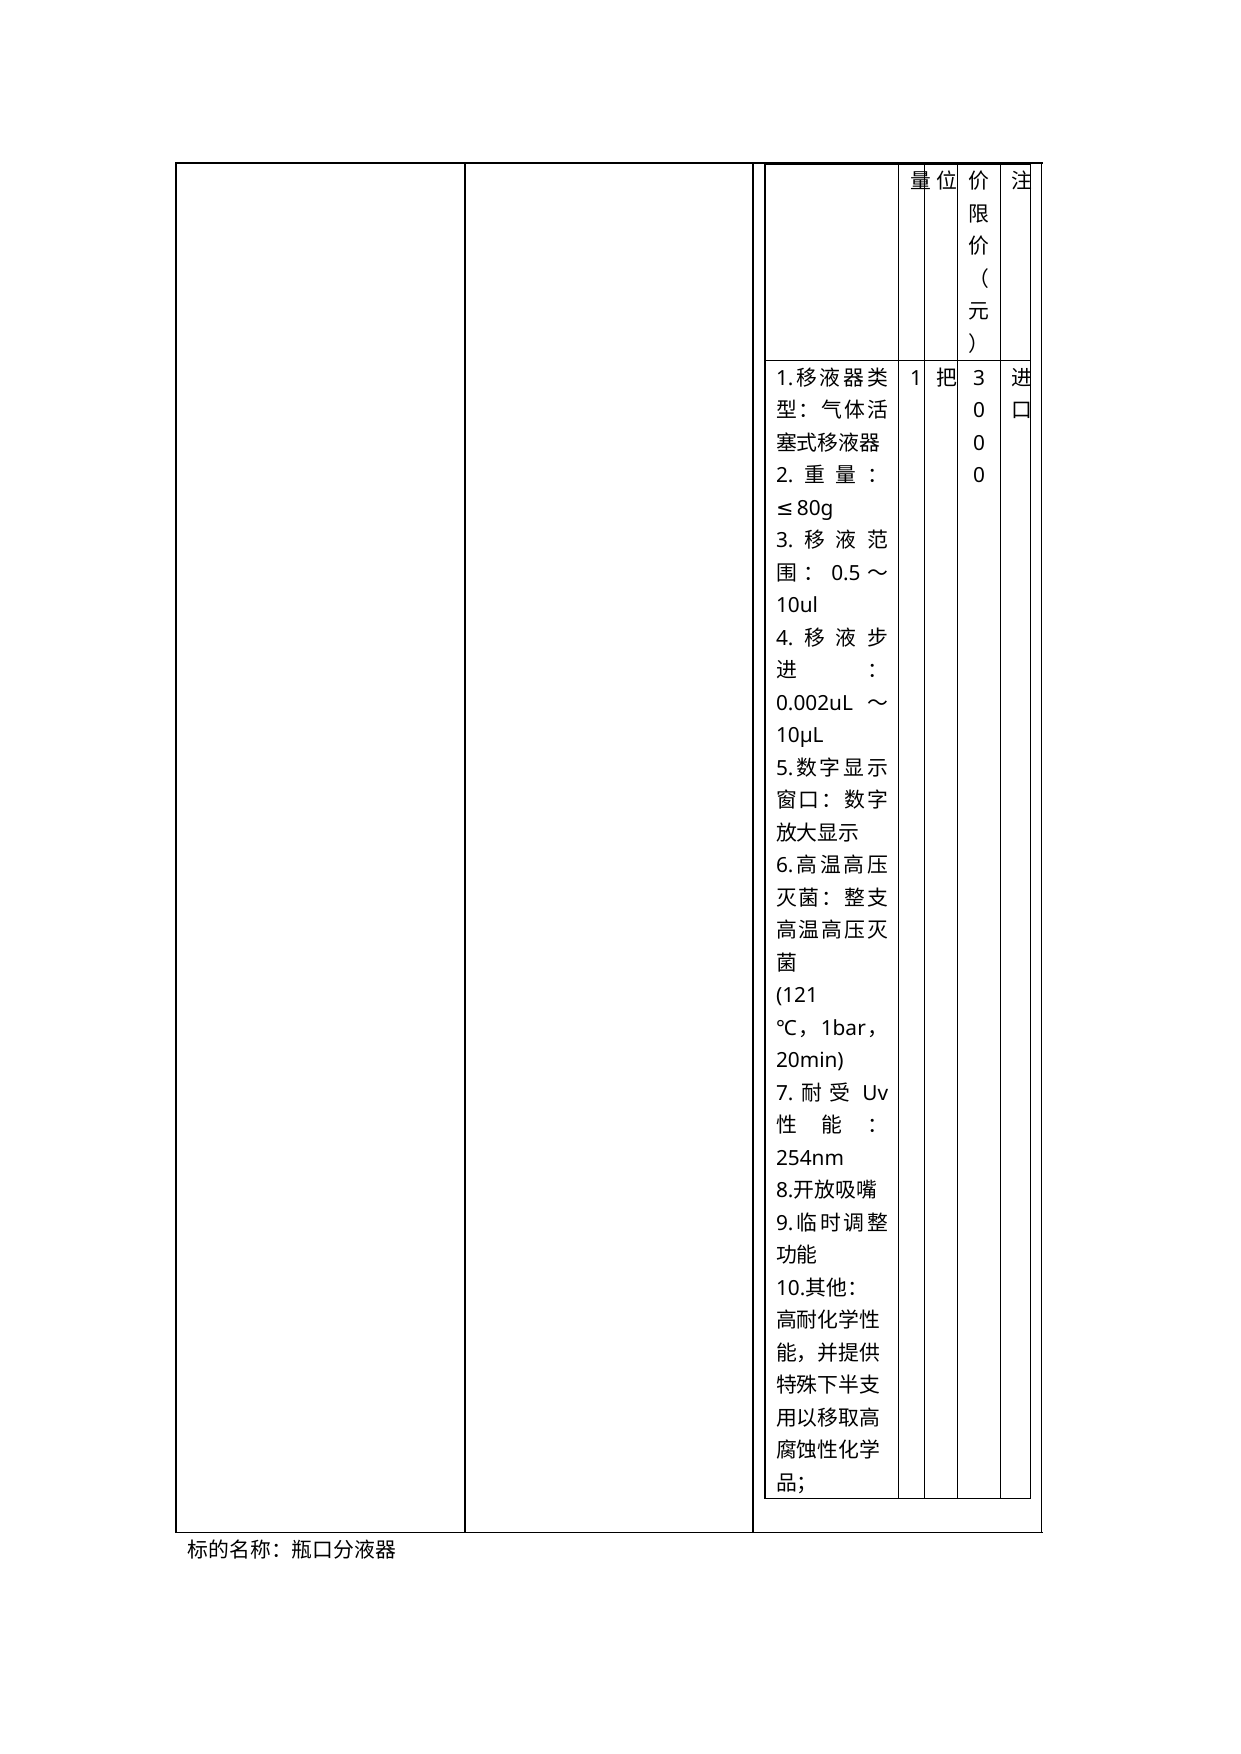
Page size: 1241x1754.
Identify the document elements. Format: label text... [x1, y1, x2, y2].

table_cell [754, 164, 1041, 1532]
text 标的名称：瓶口分液器 [187, 1533, 1053, 1566]
table_cell 1 [177, 164, 464, 1532]
table_cell [466, 164, 752, 1532]
